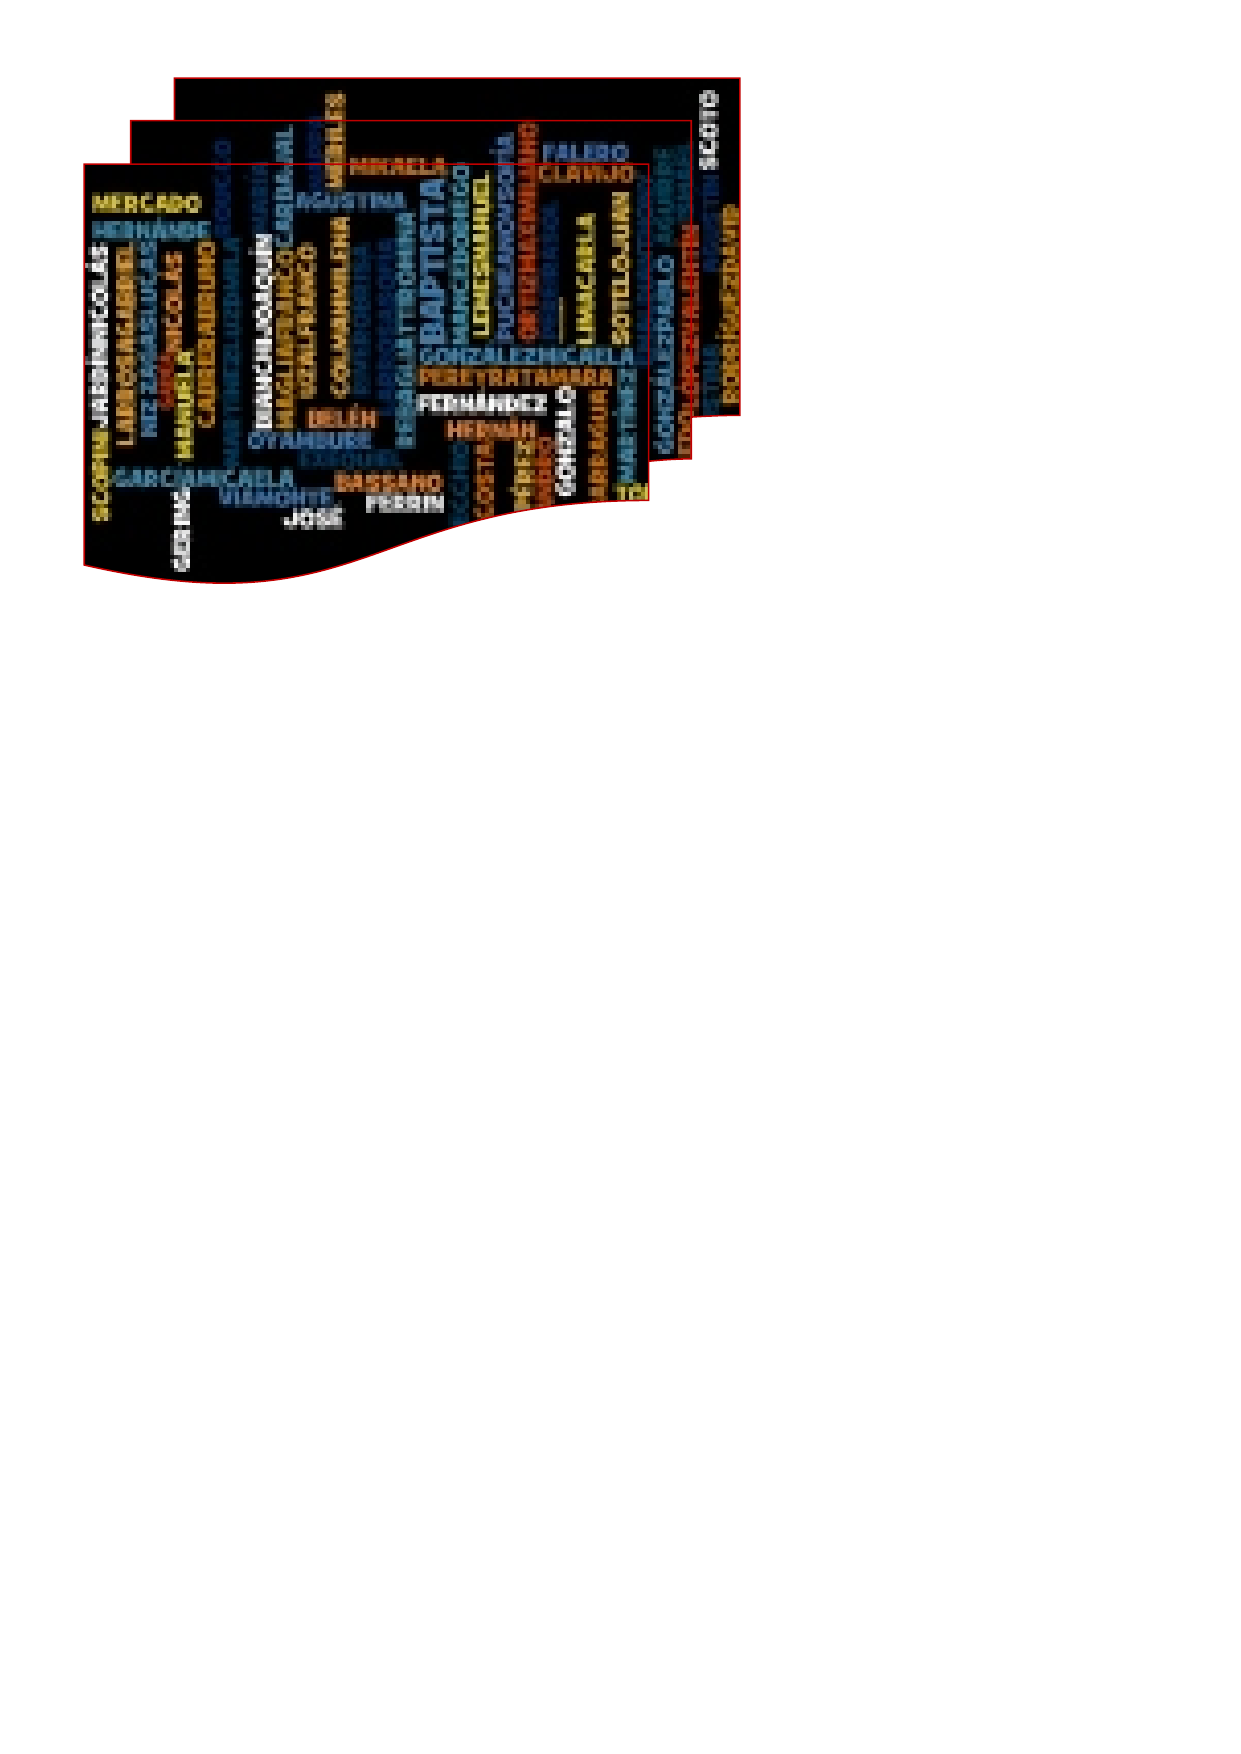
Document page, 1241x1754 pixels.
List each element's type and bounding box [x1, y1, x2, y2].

picture [86, 165, 647, 582]
picture [132, 122, 690, 460]
picture [176, 79, 739, 416]
